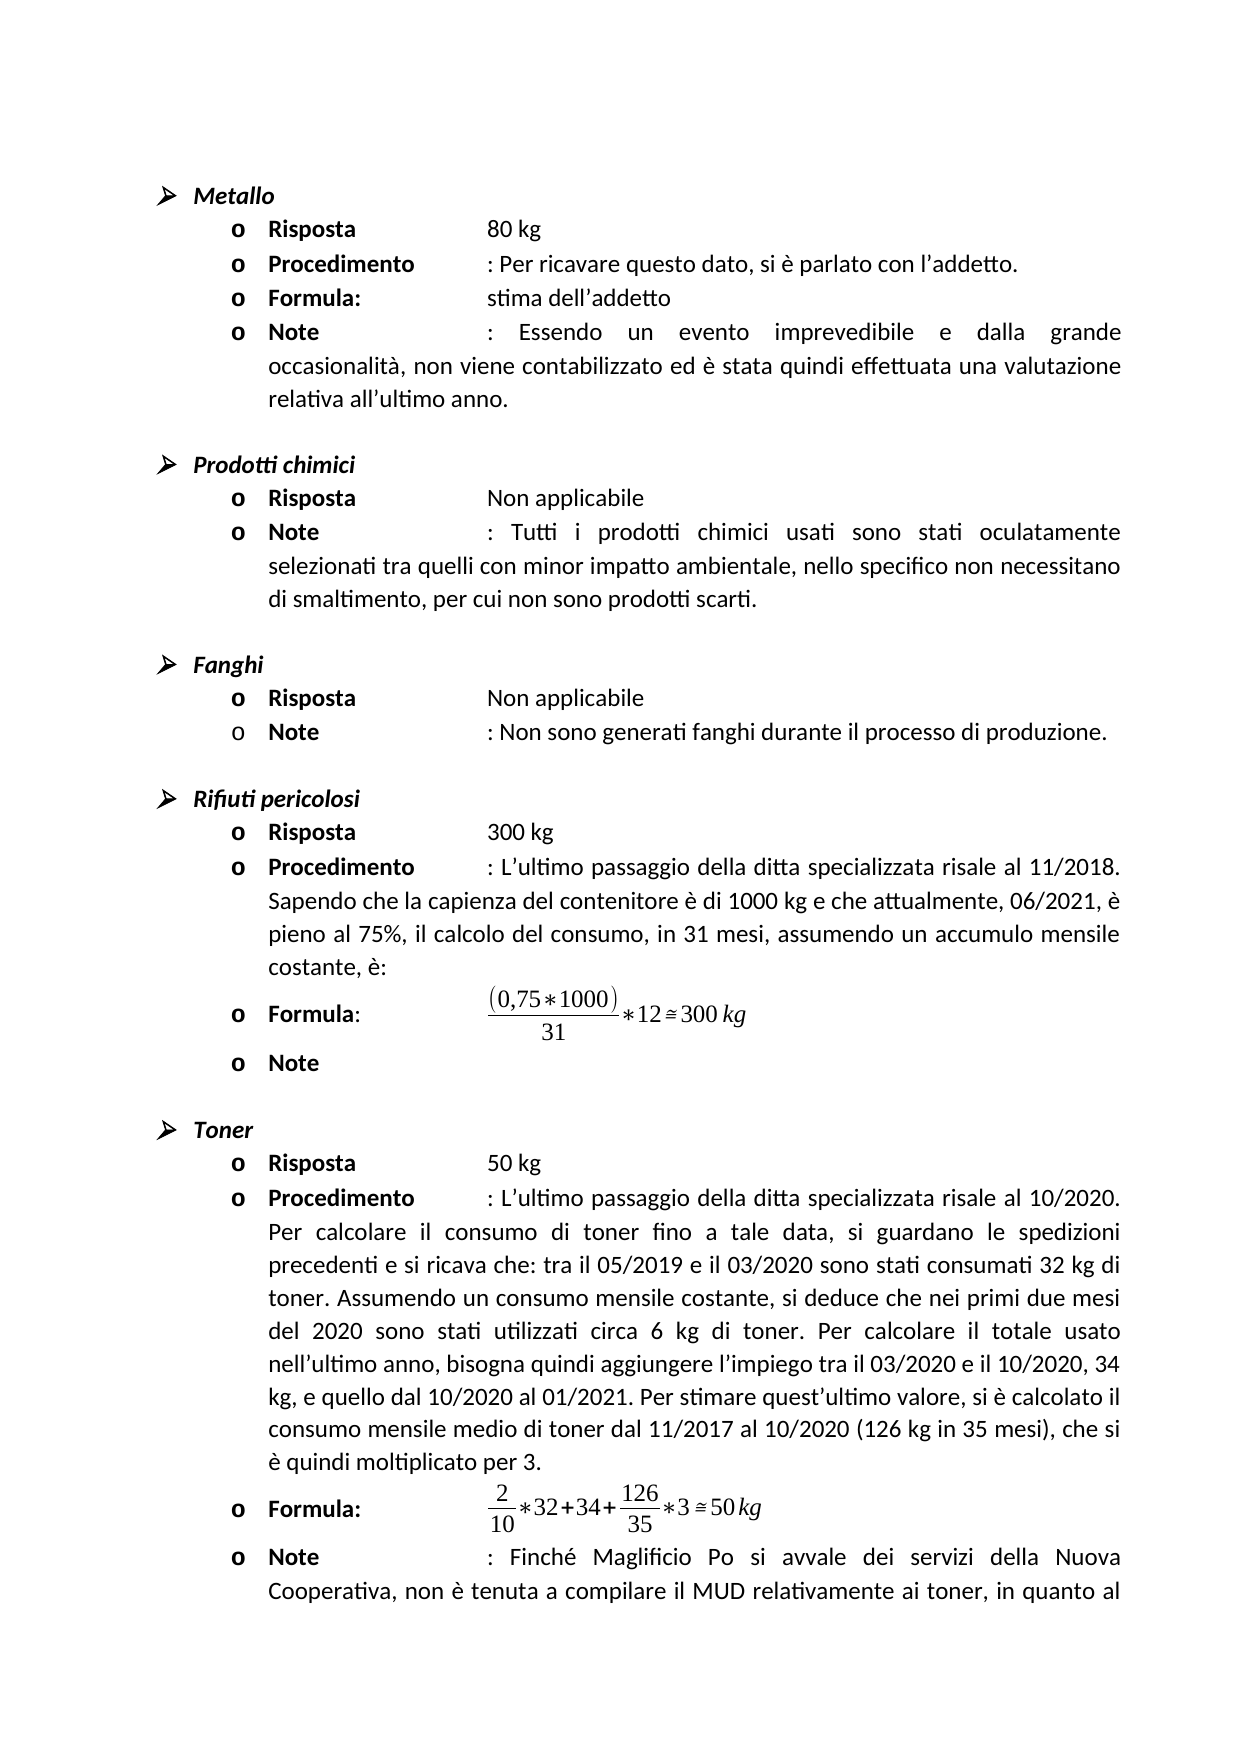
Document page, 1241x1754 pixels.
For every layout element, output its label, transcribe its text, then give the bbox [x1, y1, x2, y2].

list Procedimento : L’ultimo passaggio della ditta specializzata risale al 11/2018. Sapendo che la capienza del contenitore è di 1000 kg e che attualmente, 06/2021, è pieno al 75%, il calcolo del consumo, in 31 mesi, assumendo un accumulo mensile costante, è: [231, 851, 1122, 981]
list Note [231, 1047, 1122, 1079]
list Formula: [231, 984, 1122, 1045]
list Procedimento : L’ultimo passaggio della ditta specializzata risale al 10/2020. Per calcolare il consumo di toner fino a tale data, si guardano le spedizioni precedenti e si ricava che: tra il 05/2019 e il 03/2020 sono stati consumati 32 kg di toner. Assumendo un consumo mensile costante, si deduce che nei primi due mesi del 2020 sono stati utilizzati circa 6 kg di toner. Per calcolare il totale usato nell’ultimo anno, bisogna quindi aggiungere l’impiego tra il 03/2020 e il 10/2020, 34 kg, e quello dal 10/2020 al 01/2021. Per stimare quest’ultimo valore, si è calcolato il consumo mensile medio di toner dal 11/2017 al 10/2020 (126 kg in 35 mesi), che si è quindi moltiplicato per 3. [231, 1182, 1122, 1477]
list Risposta 300 kg [231, 817, 1122, 848]
list Note : Essendo un evento imprevedibile e dalla grande occasionalità, non viene contabilizzato ed è stata quindi effettuata una valutazione relativa all’ultimo anno. [231, 316, 1122, 414]
list Procedimento : Per ricavare questo dato, si è parlato con l’addetto. [231, 248, 1122, 279]
list Risposta Non applicabile [231, 682, 1122, 714]
list Toner [156, 1115, 1122, 1145]
list Risposta 50 kg [231, 1148, 1122, 1179]
list Risposta 80 kg [231, 213, 1122, 245]
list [231, 1541, 1122, 1606]
list Note : Tutti i prodotti chimici usati sono stati oculatamente selezionati tra quelli con minor impatto ambientale, nello specifico non necessitano di smaltimento, per cui non sono prodotti scarti. [231, 516, 1122, 614]
list Metallo [156, 181, 1122, 211]
list Risposta Non applicabile [231, 482, 1122, 514]
list Formula: stima dell’addetto [231, 282, 1122, 314]
list Prodotti chimici [156, 449, 1122, 480]
list Rifiuti pericolosi [156, 784, 1122, 814]
list Fanghi [156, 649, 1122, 680]
list Note : Non sono generati fanghi durante il processo di produzione. [231, 716, 1122, 748]
list Formula: [231, 1479, 1122, 1538]
